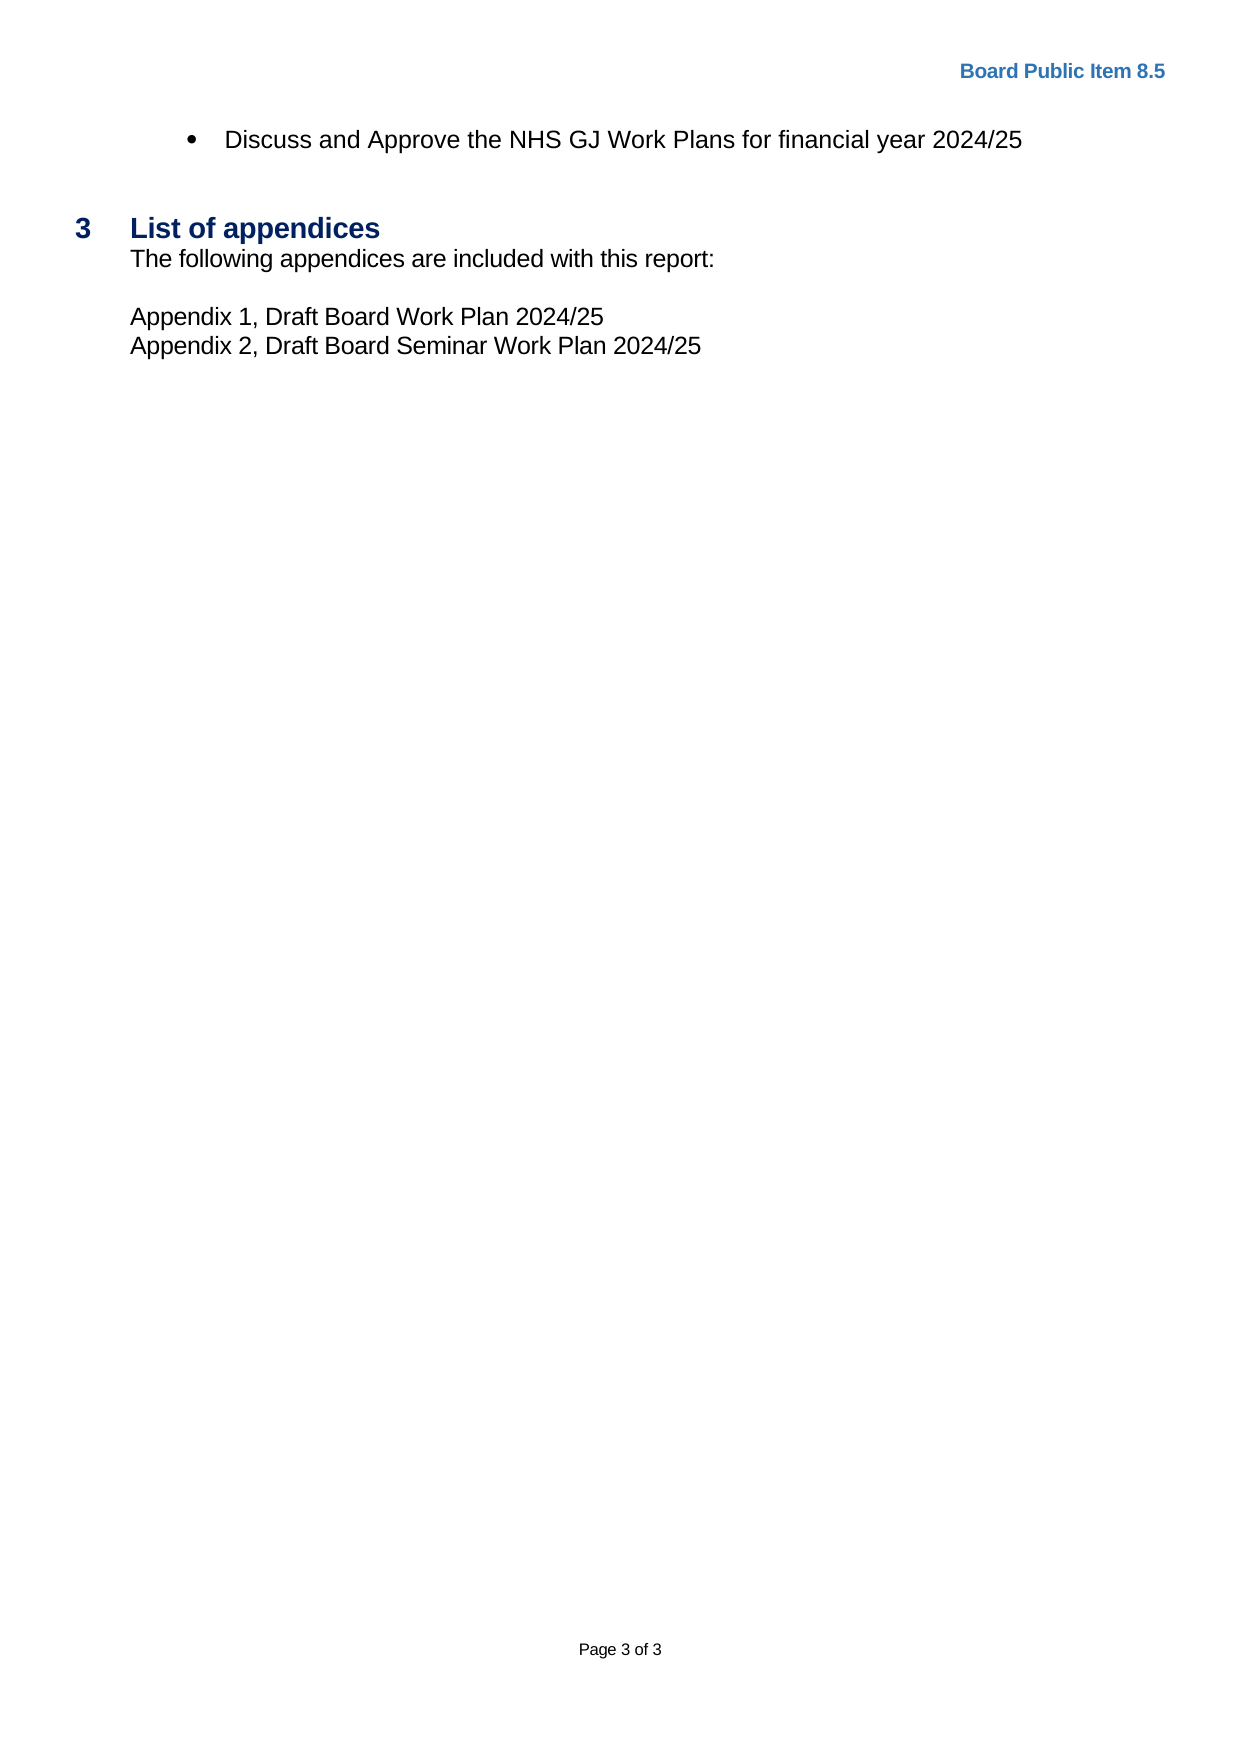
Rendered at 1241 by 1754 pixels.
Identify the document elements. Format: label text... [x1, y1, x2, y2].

list Discuss and Approve the NHS GJ Work Plans for financial year 2024/25 [187, 124, 1165, 153]
text The following appendices are included with this report: [75, 244, 1165, 273]
text Appendix 1, Draft Board Work Plan 2024/25 [75, 302, 1165, 331]
subtitle List of appendices [75, 211, 1165, 244]
text Appendix 2, Draft Board Seminar Work Plan 2024/25 [75, 331, 1165, 359]
